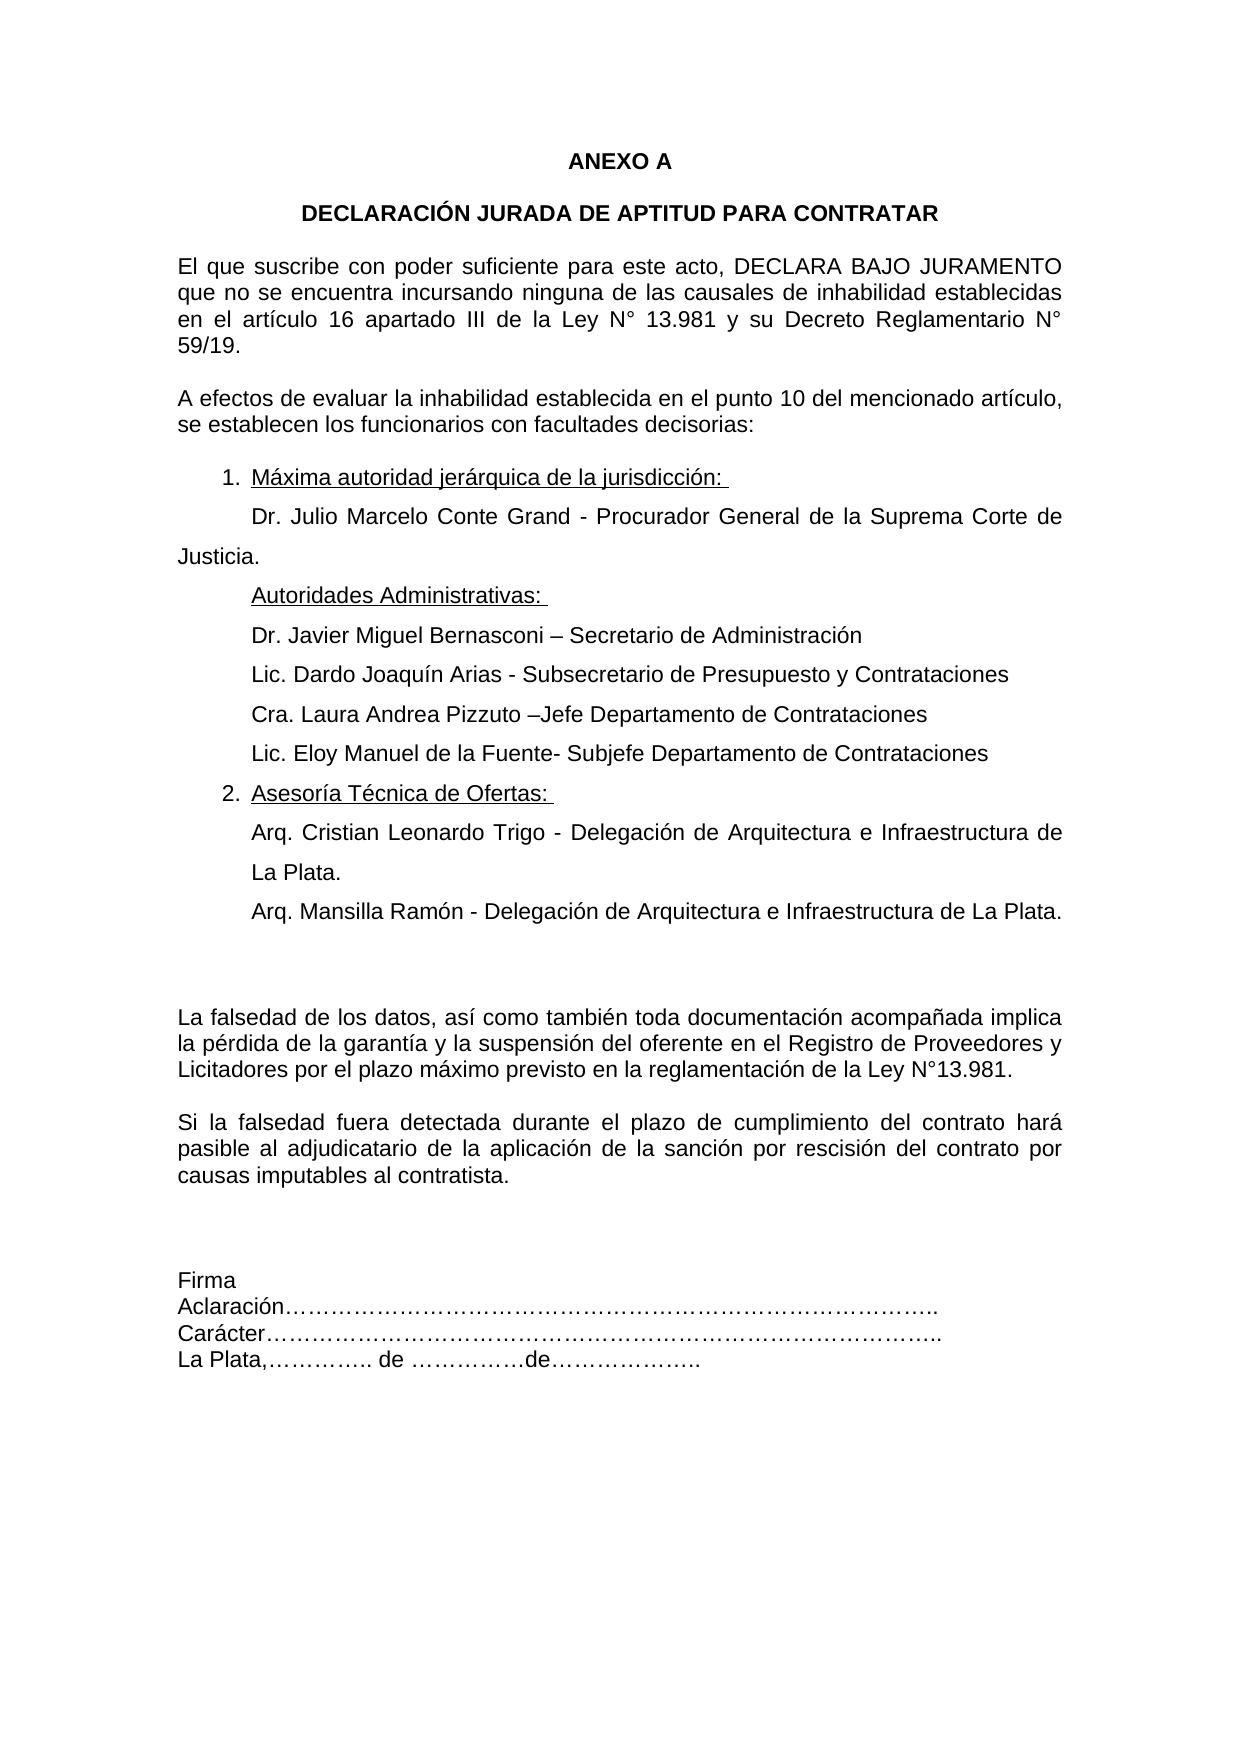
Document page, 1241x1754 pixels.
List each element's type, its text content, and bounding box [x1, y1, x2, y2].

text Cra. Laura Andrea Pizzuto –Jefe Departamento de Contrataciones [177, 701, 1063, 727]
list Asesoría Técnica de Ofertas: [222, 780, 1063, 806]
text Lic. Dardo Joaquín Arias - Subsecretario de Presupuesto y Contrataciones [177, 661, 1063, 688]
text Autoridades Administrativas: [177, 582, 1063, 609]
text La Plata,………….. de ……………de……………….. [177, 1346, 1063, 1372]
list Arq. Cristian Leonardo Trigo - Delegación de Arquitectura e Infraestructura de La Plata. [251, 819, 1063, 885]
text Firma [177, 1267, 1063, 1293]
text Carácter…………………………………………………………………………….. [177, 1320, 1063, 1346]
text Lic. Eloy Manuel de la Fuente- Subjefe Departamento de Contrataciones [177, 740, 1063, 767]
text Dr. Javier Miguel Bernasconi – Secretario de Administración [177, 622, 1063, 648]
text Aclaración………………………………………………………………………….. [177, 1293, 1063, 1320]
text A efectos de evaluar la inhabilidad establecida en el punto 10 del mencionado artículo, se establecen los funcionarios con facultades decisorias: [177, 385, 1063, 437]
text Si la falsedad fuera detectada durante el plazo de cumplimiento del contrato hará pasible al adjudicatario de la aplicación de la sanción por rescisión del contrato por causas imputables al contratista. [177, 1109, 1063, 1188]
list Máxima autoridad jerárquica de la jurisdicción: [222, 464, 1063, 490]
text La falsedad de los datos, así como también toda documentación acompañada implica la pérdida de la garantía y la suspensión del oferente en el Registro de Proveedores y Licitadores por el plazo máximo previsto en la reglamentación de la Ley N°13.981. [177, 1003, 1063, 1082]
text DECLARACIÓN JURADA DE APTITUD PARA CONTRATAR [177, 200, 1063, 227]
text Dr. Julio Marcelo Conte Grand - Procurador General de la Suprema Corte de Justicia. [177, 503, 1063, 569]
list Arq. Mansilla Ramón - Delegación de Arquitectura e Infraestructura de La Plata. [251, 898, 1063, 924]
text ANEXO A [177, 148, 1063, 174]
text El que suscribe con poder suficiente para este acto, DECLARA BAJO JURAMENTO que no se encuentra incursando ninguna de las causales de inhabilidad establecidas en el artículo 16 apartado III de la Ley N° 13.981 y su Decreto Reglamentario N° 59/19. [177, 253, 1063, 358]
